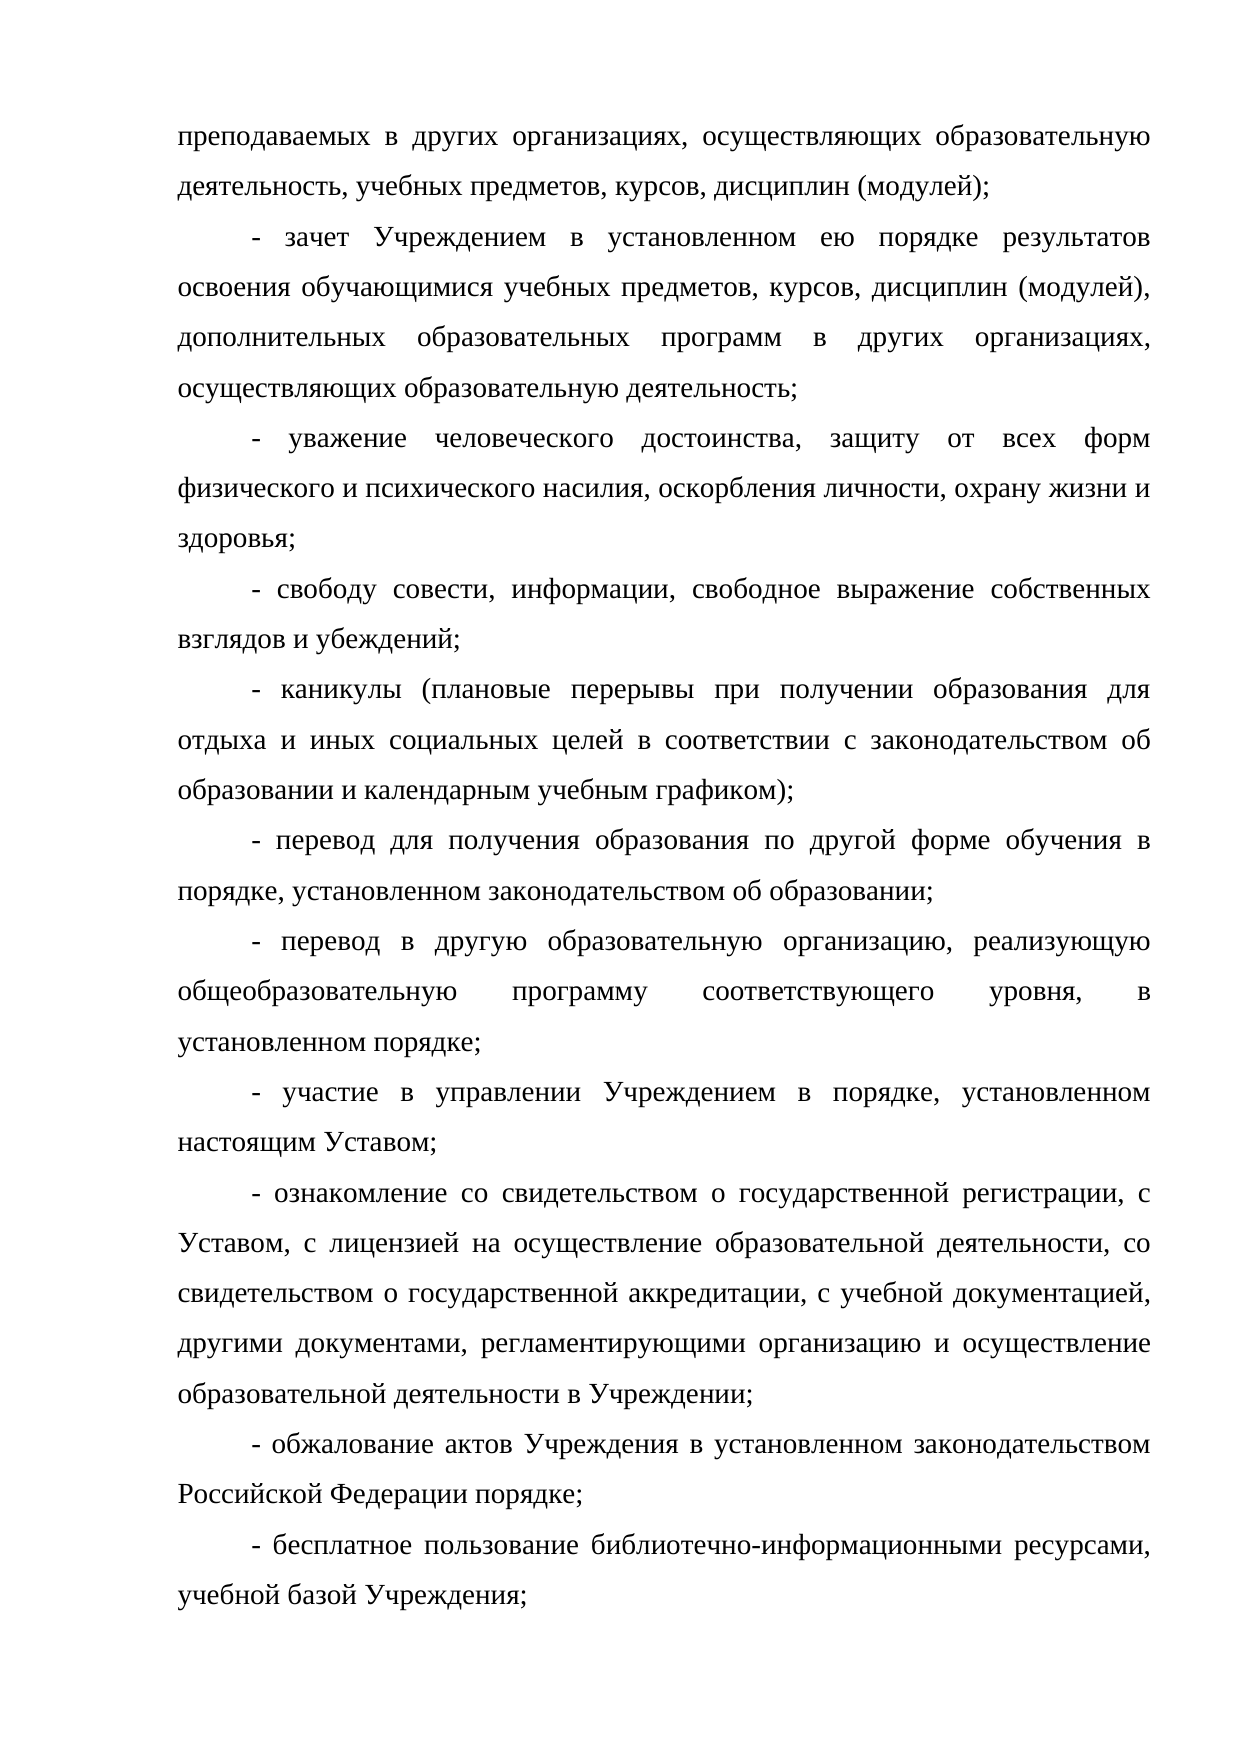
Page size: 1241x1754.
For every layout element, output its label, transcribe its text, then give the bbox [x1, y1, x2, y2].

text - обжалование актов Учреждения в установленном законодательством Российской Федерации порядке; [177, 1426, 1152, 1510]
text - ознакомление со свидетельством о государственной регистрации, с Уставом, с лицензией на осуществление образовательной деятельности, со свидетельством о государственной аккредитации, с учебной документацией, другими документами, регламентирующими организацию и осуществление образовательной деятельности в Учреждении; [177, 1175, 1152, 1409]
text - свободу совести, информации, свободное выражение собственных взглядов и убеждений; [177, 571, 1152, 655]
text - перевод в другую образовательную организацию, реализующую общеобразовательную программу соответствующего уровня, в установленном порядке; [177, 923, 1152, 1057]
text - бесплатное пользование библиотечно-информационными ресурсами, учебной базой Учреждения; [177, 1527, 1152, 1611]
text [177, 118, 1152, 202]
text - каникулы (плановые перерывы при получении образования для отдыха и иных социальных целей в соответствии с законодательством об образовании и календарным учебным графиком); [177, 672, 1152, 806]
text - уважение человеческого достоинства, защиту от всех форм физического и психического насилия, оскорбления личности, охрану жизни и здоровья; [177, 420, 1152, 554]
text - участие в управлении Учреждением в порядке, установленном настоящим Уставом; [177, 1074, 1152, 1158]
text - перевод для получения образования по другой форме обучения в порядке, установленном законодательством об образовании; [177, 822, 1152, 906]
text - зачет Учреждением в установленном ею порядке результатов освоения обучающимися учебных предметов, курсов, дисциплин (модулей), дополнительных образовательных программ в других организациях, осуществляющих образовательную деятельность; [177, 219, 1152, 403]
